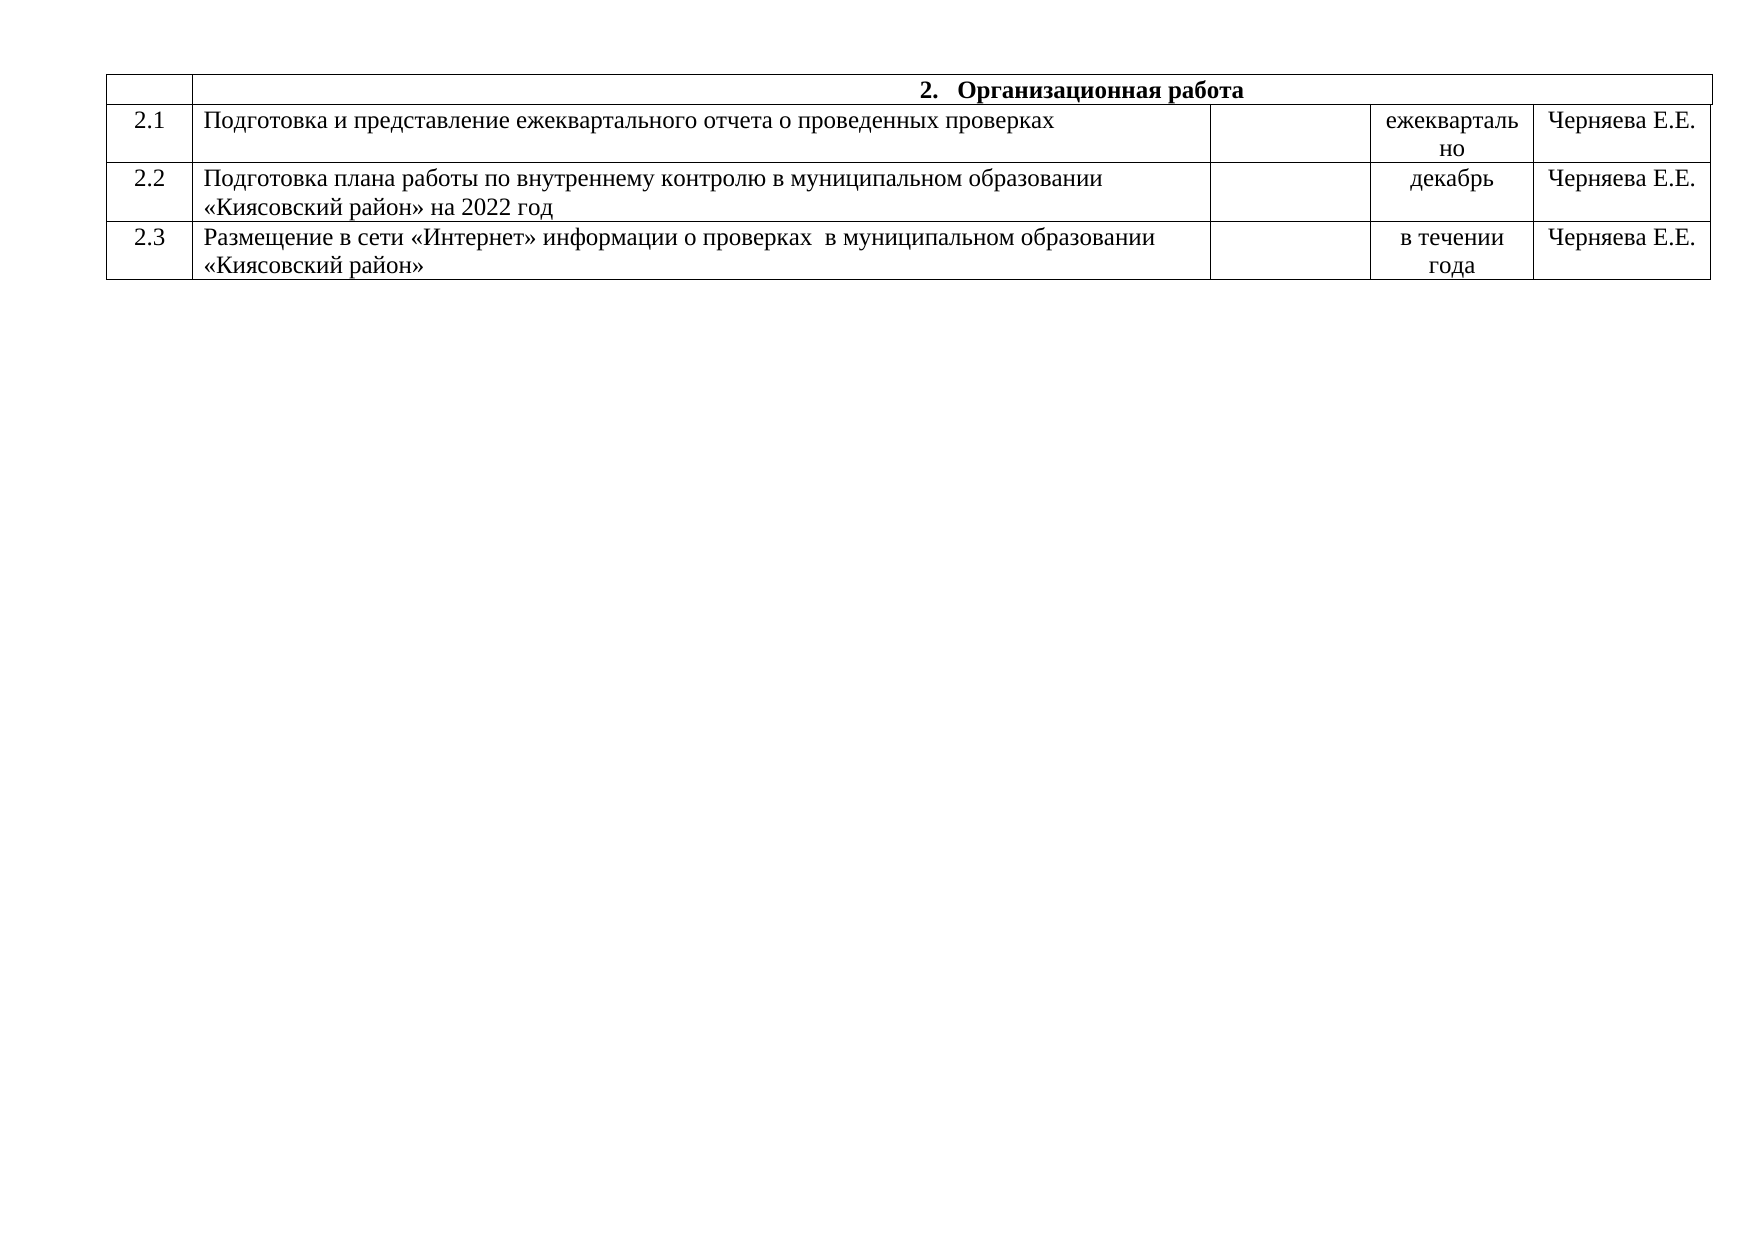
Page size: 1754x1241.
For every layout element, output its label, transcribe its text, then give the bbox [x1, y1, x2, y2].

table_cell 2.3 [107, 222, 192, 279]
table_cell 2.2 [107, 163, 192, 221]
table_cell Организационная работа [414, 75, 1712, 104]
table_cell Размещение в сети «Интернет» информации о проверках в муниципальном образовании «Киясовский район» [193, 222, 1210, 279]
table_cell 2.1 [107, 105, 192, 162]
table_cell [107, 75, 192, 104]
table_cell [1211, 105, 1370, 162]
table_cell Черняева Е.Е. [1534, 105, 1710, 162]
table_cell декабрь [1371, 163, 1533, 221]
table_cell Подготовка плана работы по внутреннему контролю в муниципальном образовании «Киясовский район» на 2022 год [193, 163, 1210, 221]
table_cell Подготовка и представление ежеквартального отчета о проведенных проверках [193, 105, 1210, 162]
table_cell Черняева Е.Е. [1534, 222, 1710, 279]
table_cell [1211, 222, 1370, 279]
table_cell ежеквартально [1371, 105, 1533, 162]
table_cell [193, 75, 413, 104]
table_cell [1211, 163, 1370, 221]
table_cell Черняева Е.Е. [1534, 163, 1710, 221]
table_cell в течении года [1371, 222, 1533, 279]
